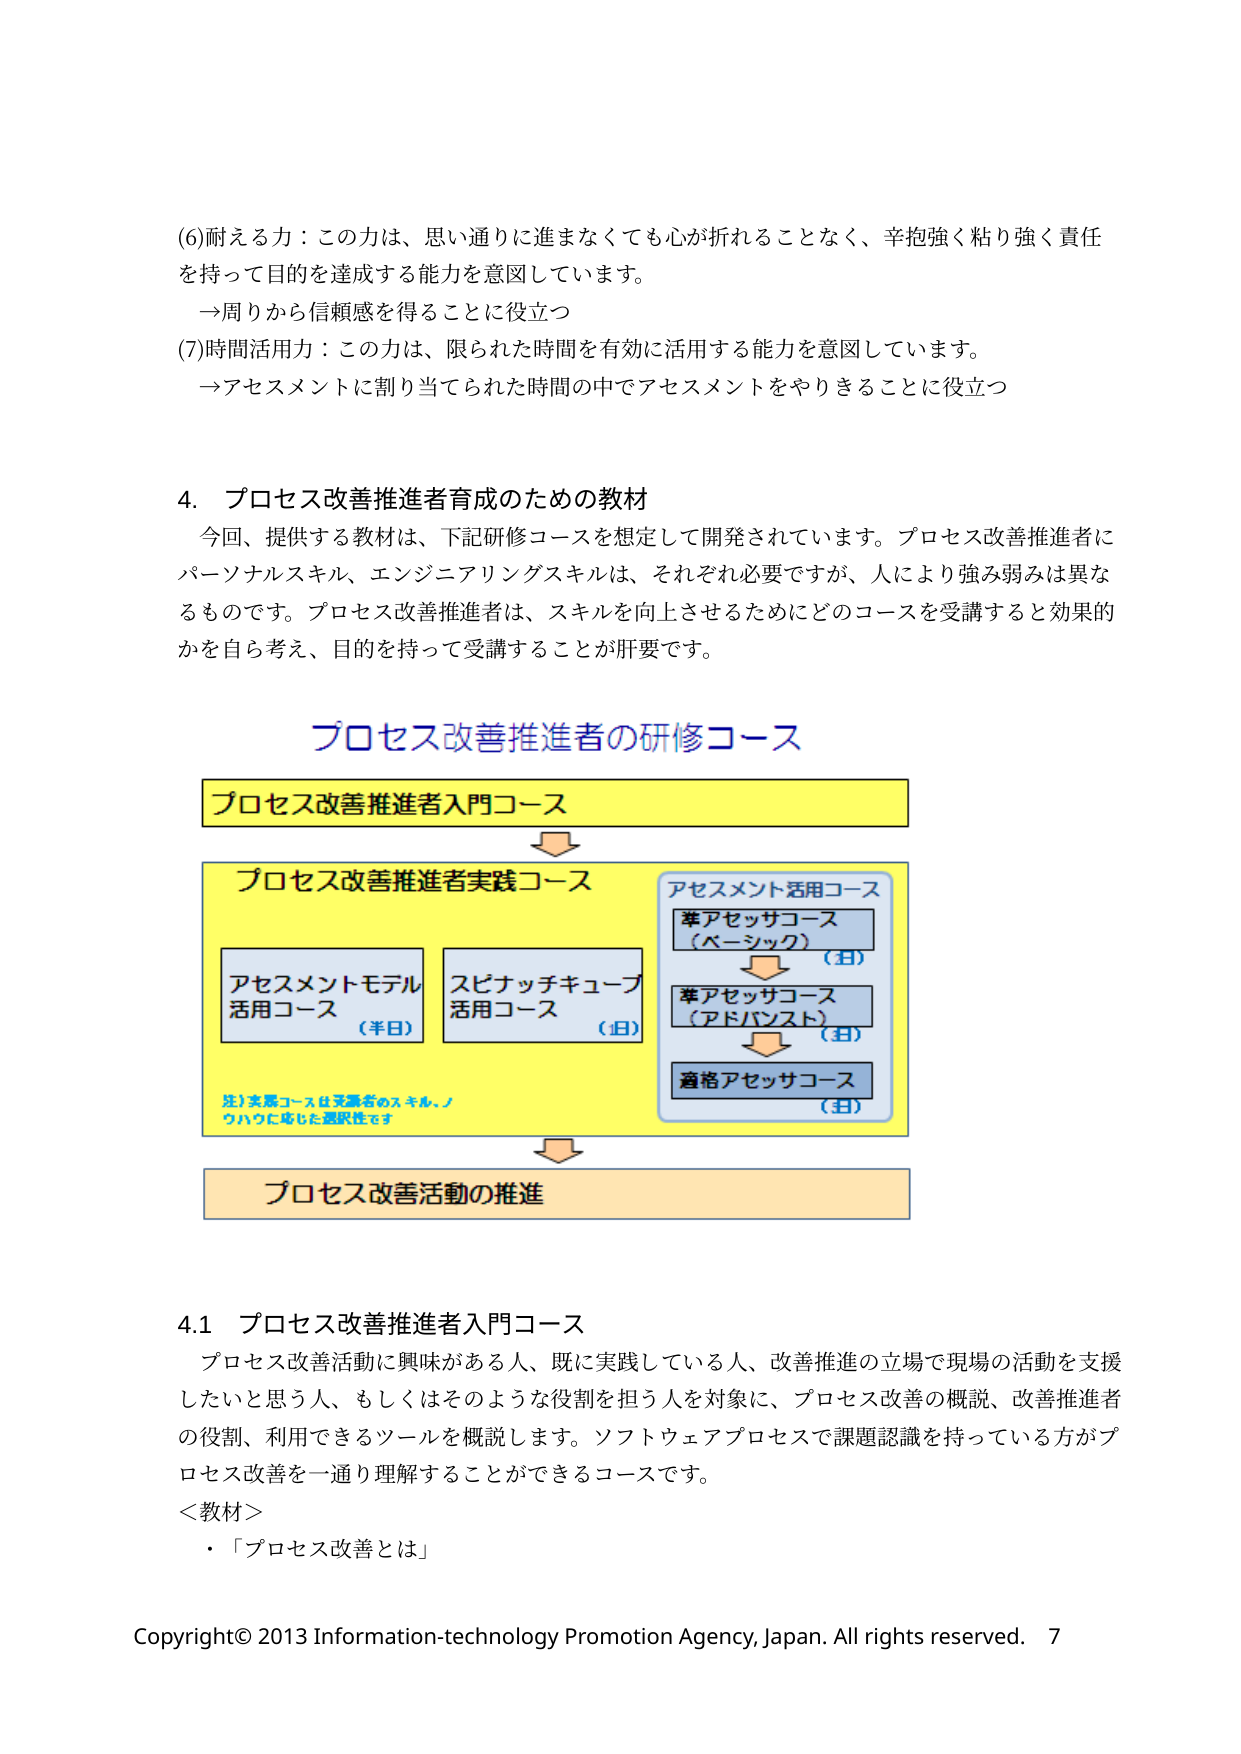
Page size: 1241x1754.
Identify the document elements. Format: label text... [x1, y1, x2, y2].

text ＜教材＞ [177, 1492, 1122, 1529]
text ・「プロセス改善とは」 [177, 1529, 1122, 1567]
picture [177, 704, 928, 1267]
text プロセス改善活動に興味がある人、既に実践している人、改善推進の立場で現場の活動を支援したいと思う人、もしくはそのような役割を担う人を対象に、プロセス改善の概説、改善推進者の役割、利用できるツールを概説します。ソフトウェアプロセスで課題認識を持っている方がプロセス改善を一通り理解することができるコースです。 [177, 1342, 1122, 1492]
text →アセスメントに割り当てられた時間の中でアセスメントをやりきることに役立つ [177, 367, 1122, 404]
text (7)時間活用力：この力は、限られた時間を有効に活用する能力を意図しています。 [177, 329, 1122, 367]
subtitle 4. プロセス改善推進者育成のための教材 [177, 479, 1122, 517]
subtitle 4.1 プロセス改善推進者入門コース [177, 1304, 1122, 1342]
text 今回、提供する教材は、下記研修コースを想定して開発されています。プロセス改善推進者にパーソナルスキル、エンジニアリングスキルは、それぞれ必要ですが、人により強み弱みは異なるものです。プロセス改善推進者は、スキルを向上させるためにどのコースを受講すると効果的かを自ら考え、目的を持って受講することが肝要です。 [177, 517, 1122, 667]
text →周りから信頼感を得ることに役立つ [177, 292, 1122, 329]
text (6)耐える力：この力は、思い通りに進まなくても心が折れることなく、辛抱強く粘り強く責任を持って目的を達成する能力を意図しています。 [177, 217, 1122, 292]
